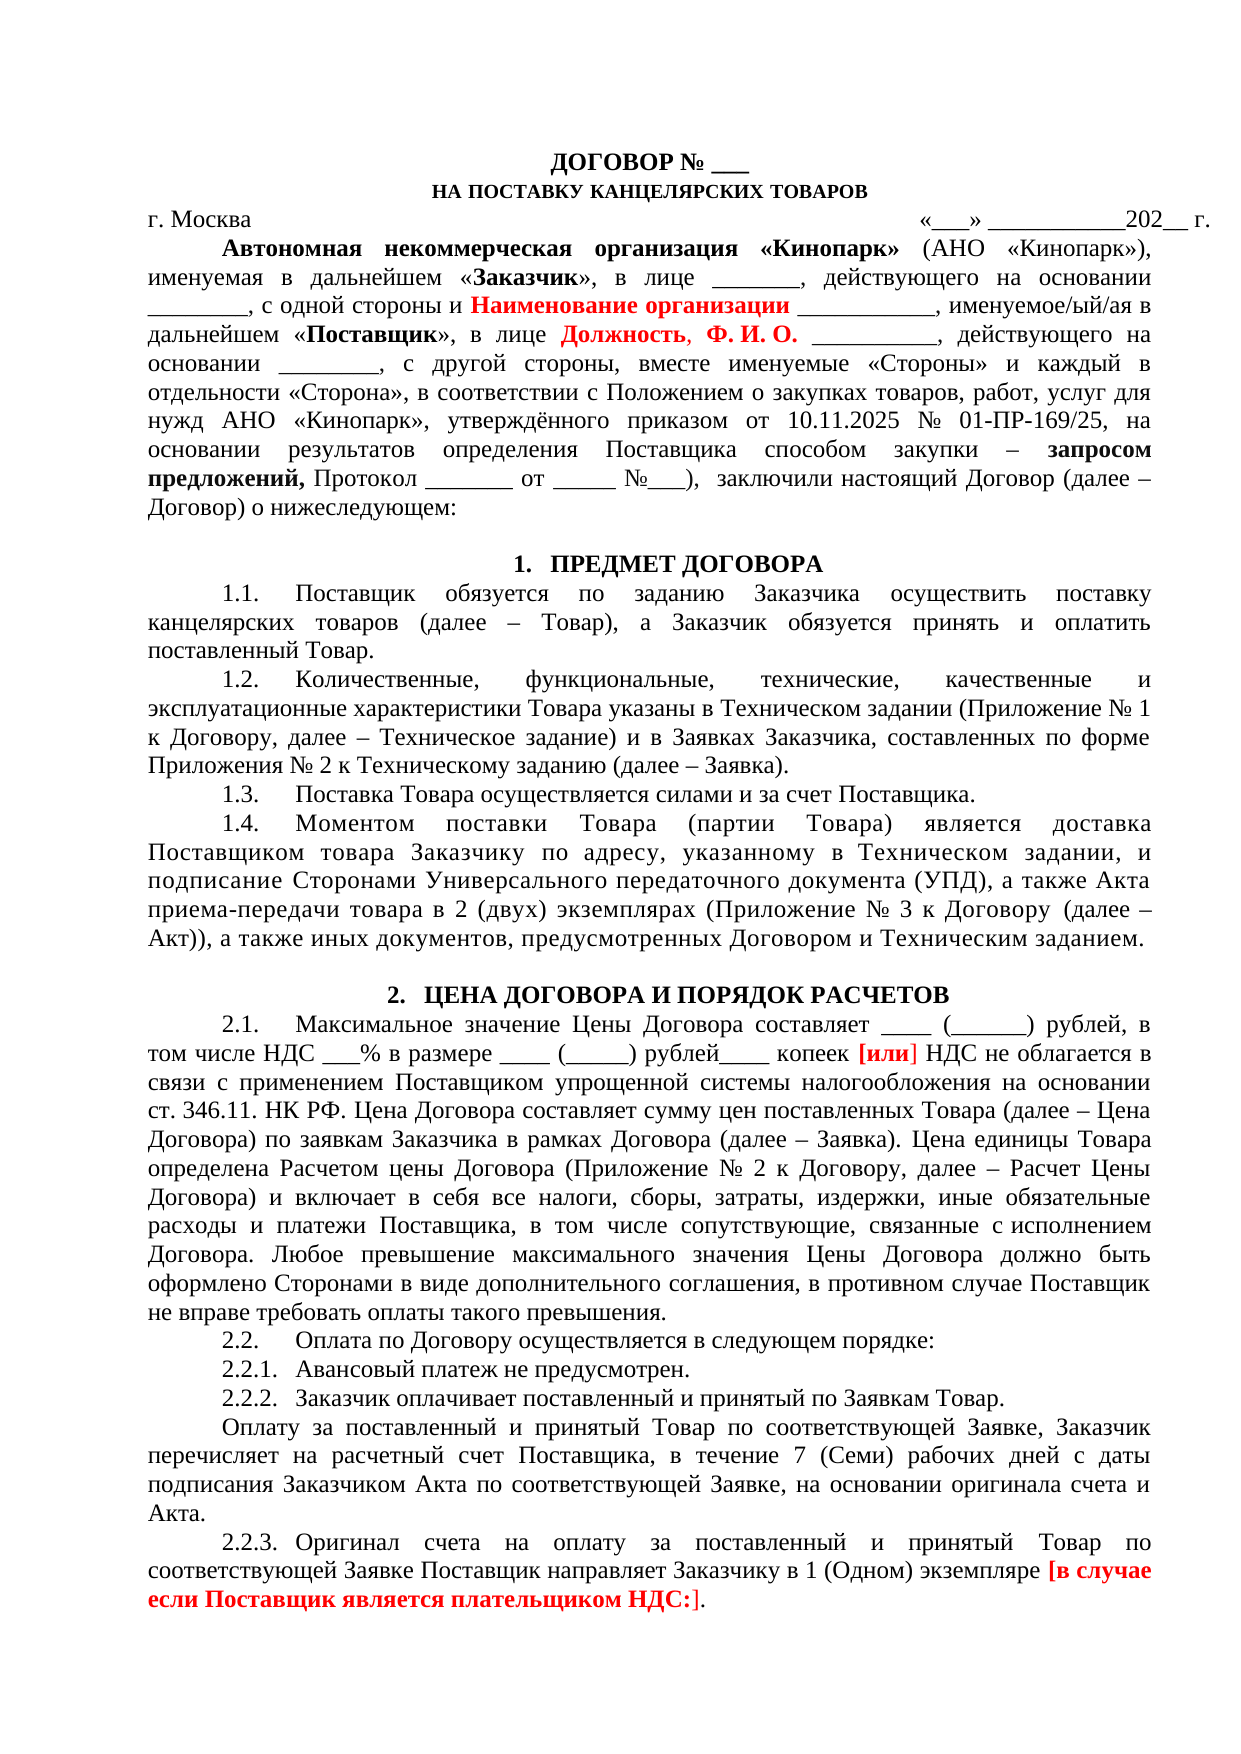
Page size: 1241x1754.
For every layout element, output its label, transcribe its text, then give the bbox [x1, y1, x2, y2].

text на поставку канцелярских товаров [148, 176, 1152, 204]
list Поставка Товара осуществляется силами и за счет Поставщика. [148, 779, 1152, 808]
subtitle Цена Договора и порядок расчетов [185, 981, 1152, 1009]
text Договор № ___ [148, 147, 1152, 176]
text Оплату за поставленный и принятый Товар по соответствующей Заявке, Заказчик перечисляет на расчетный счет Поставщика, в течение 7 (Семи) рабочих дней с даты подписания Заказчиком Акта по соответствующей Заявке, на основании оригинала счета и Акта. [148, 1412, 1152, 1527]
subtitle Предмет Договора [185, 549, 1152, 578]
text Автономная некоммерческая организация «Кинопарк» (АНО «Кинопарк»), именуемая в дальнейшем «Заказчик», в лице _______, действующего на основании ________, с одной стороны и Наименование организации ___________, именуемое/ый/ая в дальнейшем «Поставщик», в лице Должность, Ф. И. О. __________, действующего на основании ________, с другой стороны, вместе именуемые «Стороны» и каждый в отдельности «Сторона», в соответствии с Положением о закупках товаров, работ, услуг для нужд АНО «Кинопарк», утверждённого приказом от 10.11.2025 № 01-ПР-169/25, на основании результатов определения Поставщика способом закупки – запросом предложений, Протокол _______ от _____ №___), заключили настоящий Договор (далее – Договор) о нижеследующем: [148, 233, 1152, 521]
text г. Москва «___» ___________202__ г. [148, 204, 1152, 233]
list Авансовый платеж не предусмотрен. [148, 1354, 1152, 1383]
list Оригинал счета на оплату за поставленный и принятый Товар по соответствующей Заявке Поставщик направляет Заказчику в 1 (Одном) экземпляре [в случае если Поставщик является плательщиком НДС:]. [148, 1527, 1152, 1613]
list Поставщик обязуется по заданию Заказчика осуществить поставку канцелярских товаров (далее – Товар), а Заказчик обязуется принять и оплатить поставленный Товар. [148, 578, 1152, 664]
list Количественные, функциональные, технические, качественные и эксплуатационные характеристики Товара указаны в Техническом задании (Приложение № 1 к Договору, далее – Техническое задание) и в Заявках Заказчика, составленных по форме Приложения № 2 к Техническому заданию (далее – Заявка). [148, 664, 1152, 779]
list Заказчик оплачивает поставленный и принятый по Заявкам Товар. [148, 1383, 1152, 1412]
text 2.1. Максимальное значение Цены Договора составляет ____ (______) рублей, в том числе НДС ___% в размере ____ (_____) рублей____ копеек [или] НДС не облагается в связи с применением Поставщиком упрощенной системы налогообложения на основании ст. 346.11. НК РФ. Цена Договора составляет сумму цен поставленных Товара (далее – Цена Договора) по заявкам Заказчика в рамках Договора (далее – Заявка). Цена единицы Товара определена Расчетом цены Договора (Приложение № 2 к Договору, далее – Расчет Цены Договора) и включает в себя все налоги, сборы, затраты, издержки, иные обязательные расходы и платежи Поставщика, в том числе сопутствующие, связанные с исполнением Договора. Любое превышение максимального значения Цены Договора должно быть оформлено Сторонами в виде дополнительного соглашения, в противном случае Поставщик не вправе требовать оплаты такого превышения. [148, 1009, 1152, 1326]
list Оплата по Договору осуществляется в следующем порядке: [148, 1326, 1152, 1354]
list Моментом поставки Товара (партии Товара) является доставка Поставщиком товара Заказчику по адресу, указанному в Техническом задании, и подписание Сторонами Универсального передаточного документа (УПД), а также Акта приема-передачи товара в 2 (двух) экземплярах (Приложение № 3 к Договору (далее – Акт)), а также иных документов, предусмотренных Договором и Техническим заданием. [148, 808, 1152, 952]
